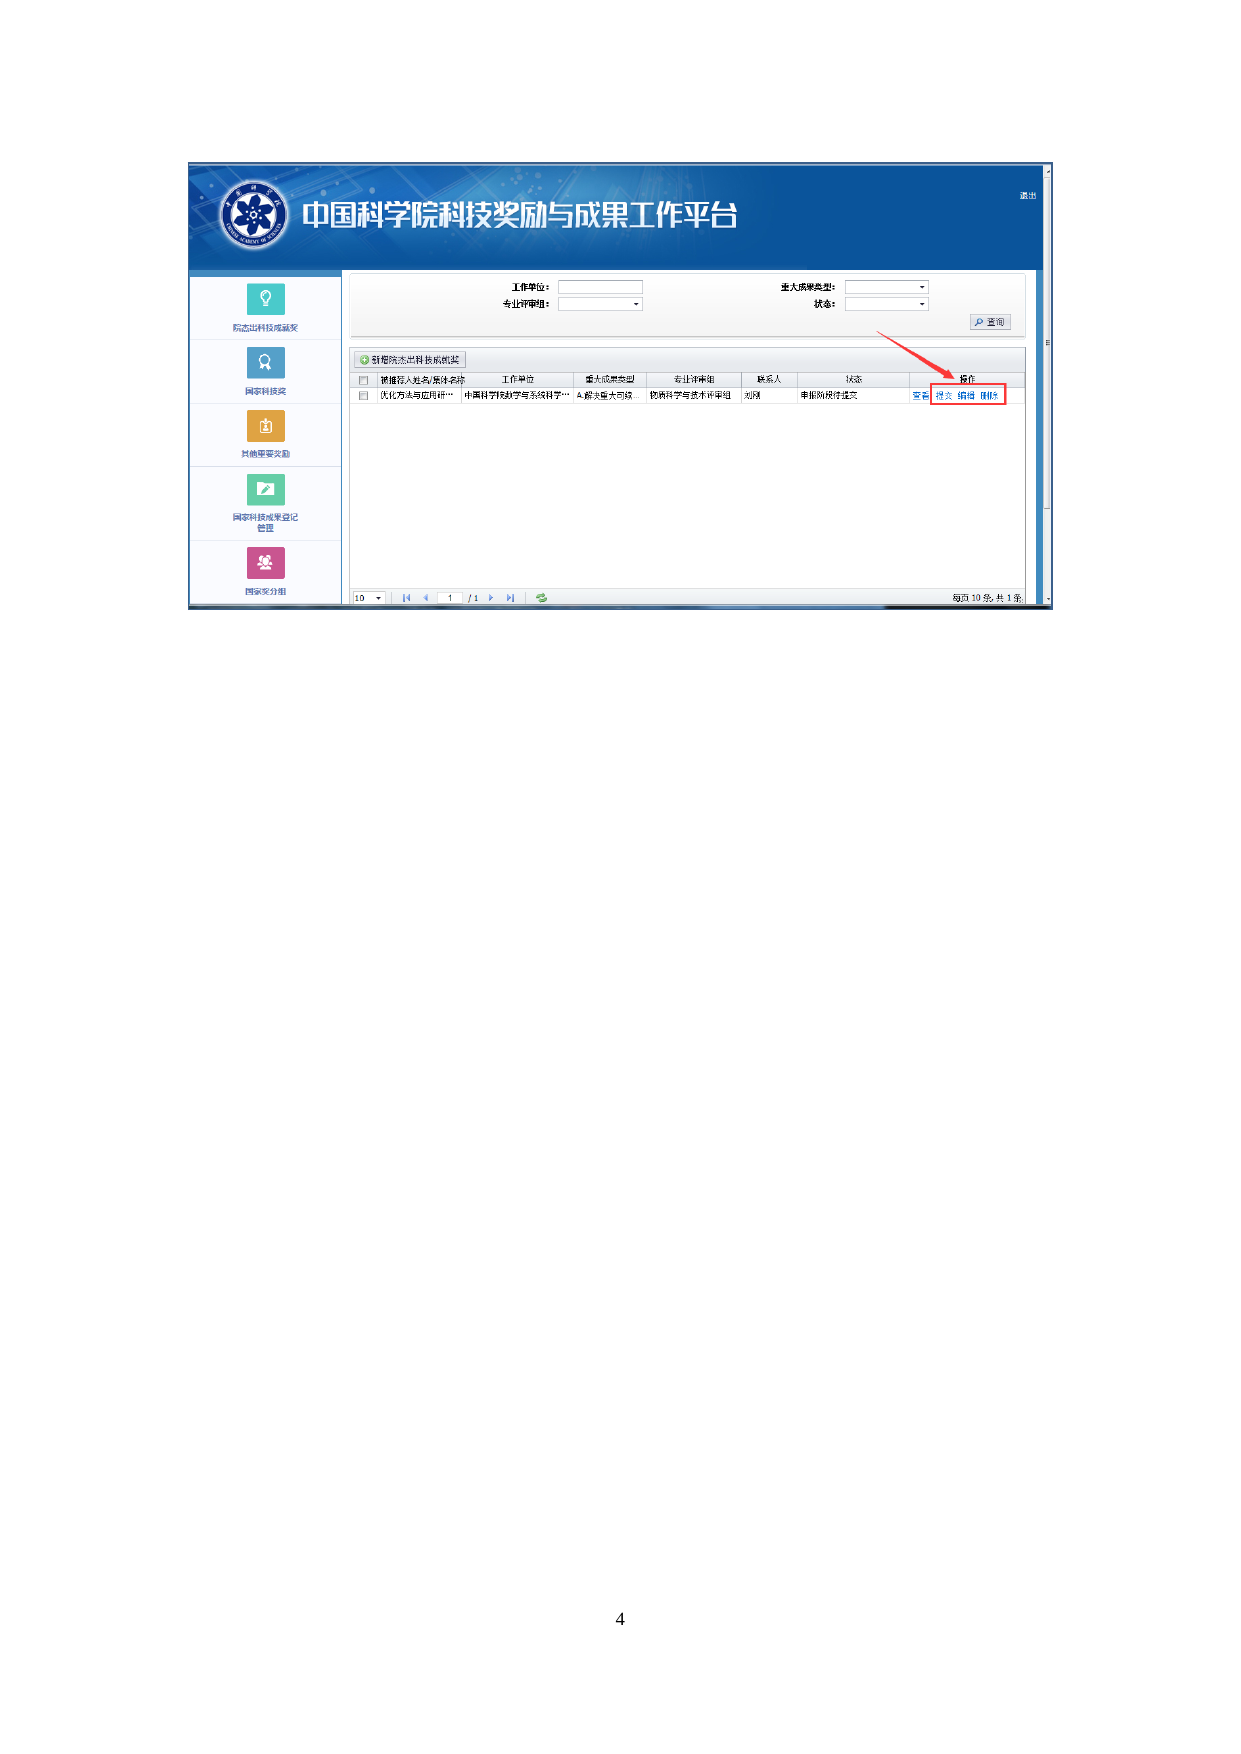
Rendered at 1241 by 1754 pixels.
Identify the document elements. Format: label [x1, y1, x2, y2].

text [187, 163, 1053, 617]
picture [189, 164, 1051, 609]
